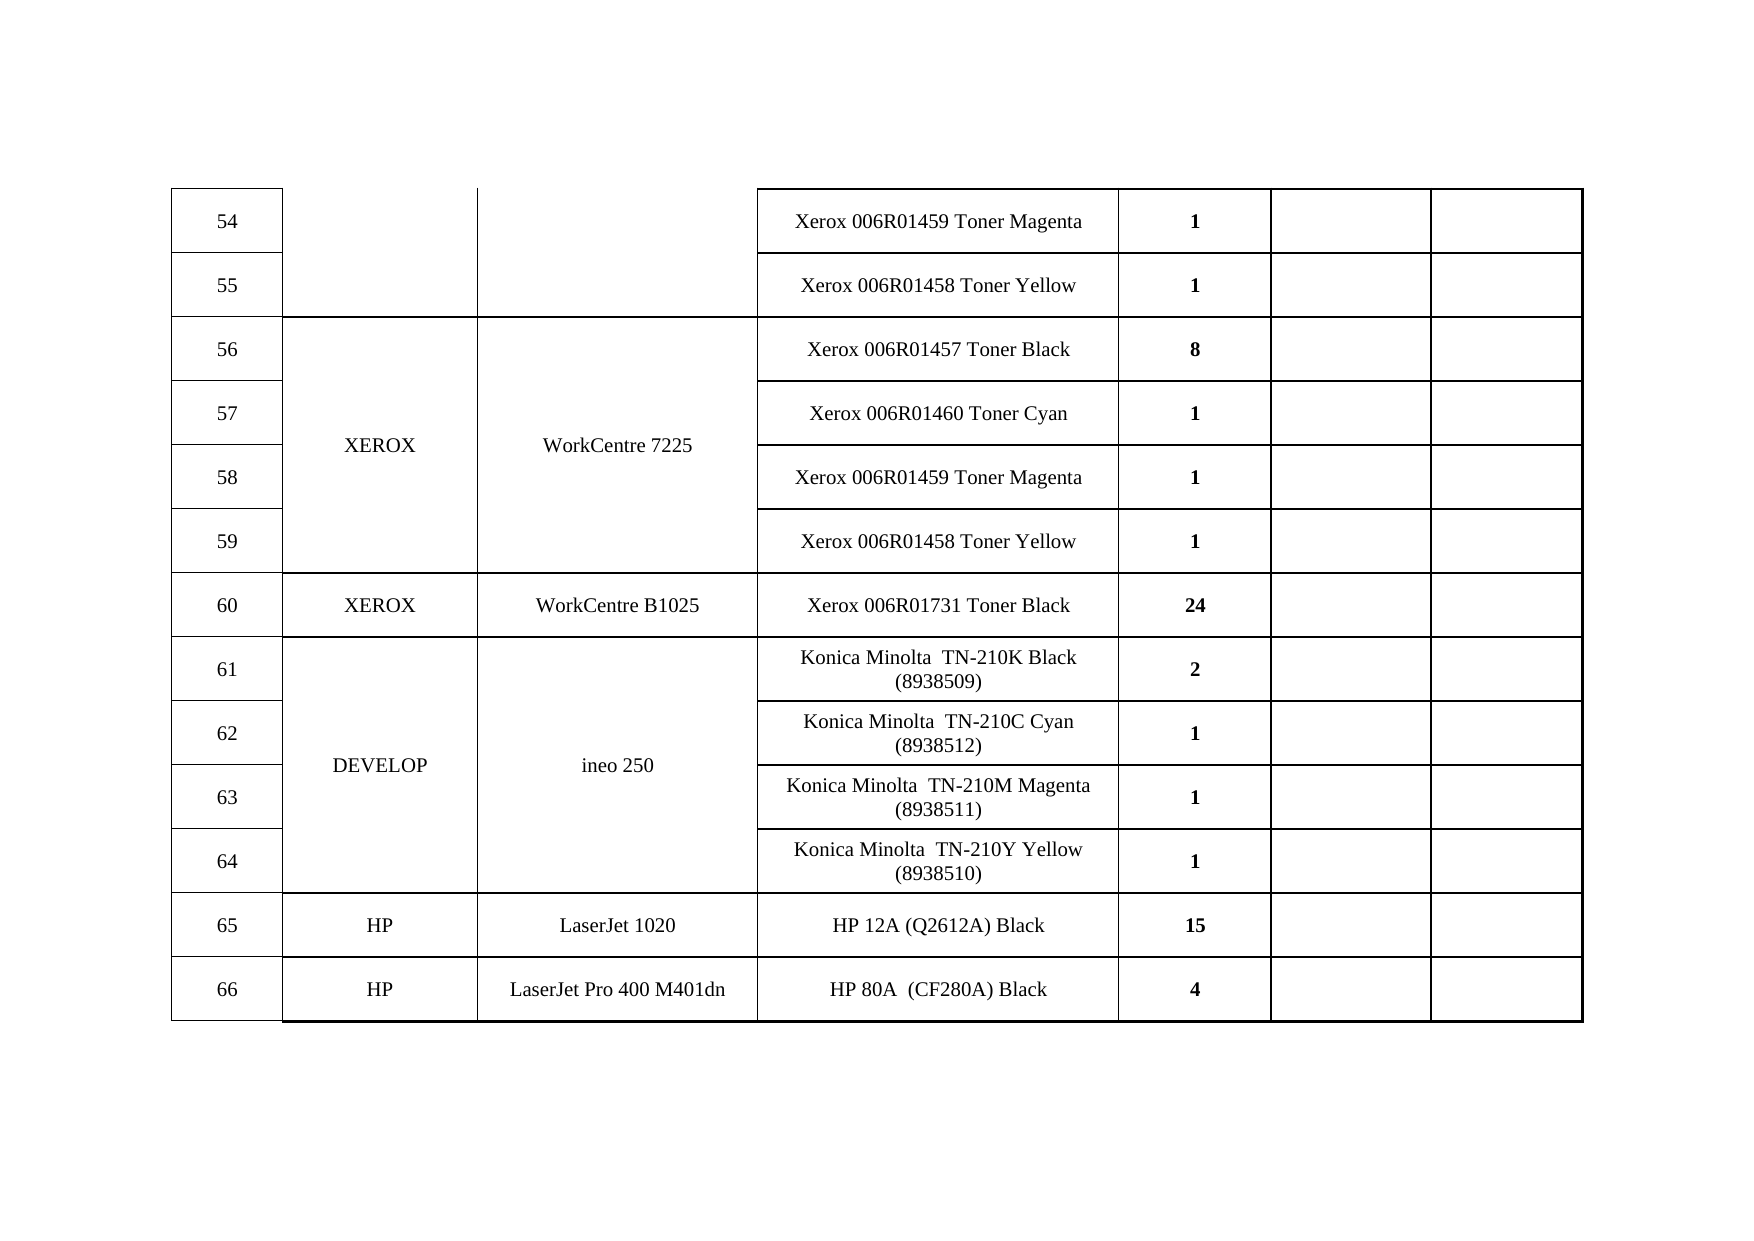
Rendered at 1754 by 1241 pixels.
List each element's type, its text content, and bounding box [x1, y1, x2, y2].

table_cell 61 [172, 637, 282, 700]
table_cell 57 [172, 381, 282, 444]
table_cell [1272, 638, 1430, 700]
table_cell Xerox 006R01731 Toner Black [758, 574, 1118, 636]
table_cell Konica Minolta TN-210Y Yellow (8938510) [758, 830, 1118, 892]
table_cell Xerox 006R01459 Toner Magenta [758, 446, 1118, 508]
table_cell [1272, 830, 1430, 892]
table_cell 24 [1119, 574, 1270, 636]
table_cell HP 12A (Q2612A) Black [758, 894, 1118, 956]
table_cell 62 [172, 701, 282, 764]
table_cell [1432, 638, 1581, 700]
table_cell [1272, 510, 1430, 572]
table_cell HP [283, 894, 477, 956]
table_cell Konica Minolta TN-210M Magenta (8938511) [758, 766, 1118, 828]
table_cell [1432, 574, 1581, 636]
table_cell Konica Minolta TN-210C Cyan (8938512) [758, 702, 1118, 764]
table_cell WorkCentre B1025 [478, 574, 757, 636]
table_cell 59 [172, 509, 282, 572]
table_cell 55 [172, 253, 282, 316]
table_cell Xerox 006R01457 Toner Black [758, 318, 1118, 380]
table_cell 1 [1119, 446, 1270, 508]
table_cell 64 [172, 829, 282, 892]
table_cell HP 80A (CF280A) Black [758, 958, 1118, 1020]
table_cell [1432, 830, 1581, 892]
table_cell [1272, 254, 1430, 316]
table_cell HP [283, 958, 477, 1020]
table_cell Xerox 006R01459 Toner Magenta [758, 190, 1118, 252]
table_cell 2 [1119, 638, 1270, 700]
table_cell 66 [172, 957, 282, 1020]
table_cell XEROX [283, 574, 477, 636]
table_cell [1272, 382, 1430, 444]
table_cell Xerox 006R01458 Toner Yellow [758, 510, 1118, 572]
table_cell 8 [1119, 318, 1270, 380]
table_cell [1272, 958, 1430, 1020]
table_cell [1432, 446, 1581, 508]
table_cell [1432, 766, 1581, 828]
table_cell 1 [1119, 254, 1270, 316]
table_cell [1432, 254, 1581, 316]
table_cell [1272, 190, 1430, 252]
table_cell 63 [172, 765, 282, 828]
table_cell 1 [1119, 382, 1270, 444]
table_cell 1 [1119, 190, 1270, 252]
table_cell LaserJet 1020 [478, 894, 757, 956]
table_cell 56 [172, 317, 282, 380]
table_cell [1272, 702, 1430, 764]
table_cell 1 [1119, 766, 1270, 828]
table_cell [1432, 382, 1581, 444]
table_cell 54 [172, 189, 282, 252]
table_cell Konica Minolta TN-210K Black (8938509) [758, 638, 1118, 700]
table_cell [1432, 702, 1581, 764]
table_cell XEROX [283, 318, 477, 572]
table_cell 58 [172, 445, 282, 508]
table_cell 1 [1119, 830, 1270, 892]
table_cell 1 [1119, 510, 1270, 572]
table_cell 60 [172, 573, 282, 636]
table_cell ineo 250 [478, 638, 757, 892]
table_cell 4 [1119, 958, 1270, 1020]
table_cell [1272, 446, 1430, 508]
table_cell DEVELOP [283, 638, 477, 892]
table_cell Xerox 006R01458 Toner Yellow [758, 254, 1118, 316]
table_cell 1 [1119, 702, 1270, 764]
table_cell [1272, 318, 1430, 380]
table_cell 15 [1119, 894, 1270, 956]
table_cell [1432, 318, 1581, 380]
table_cell [1272, 766, 1430, 828]
table_cell Xerox 006R01460 Toner Cyan [758, 382, 1118, 444]
table_cell 65 [172, 893, 282, 956]
table_cell [1272, 574, 1430, 636]
table_cell WorkCentre 7225 [478, 318, 757, 572]
table_cell [1432, 894, 1581, 956]
table_cell [1272, 894, 1430, 956]
table_cell [1432, 510, 1581, 572]
table_cell [1432, 958, 1581, 1020]
table_cell [1432, 190, 1581, 252]
table_cell LaserJet Pro 400 M401dn [478, 958, 757, 1020]
